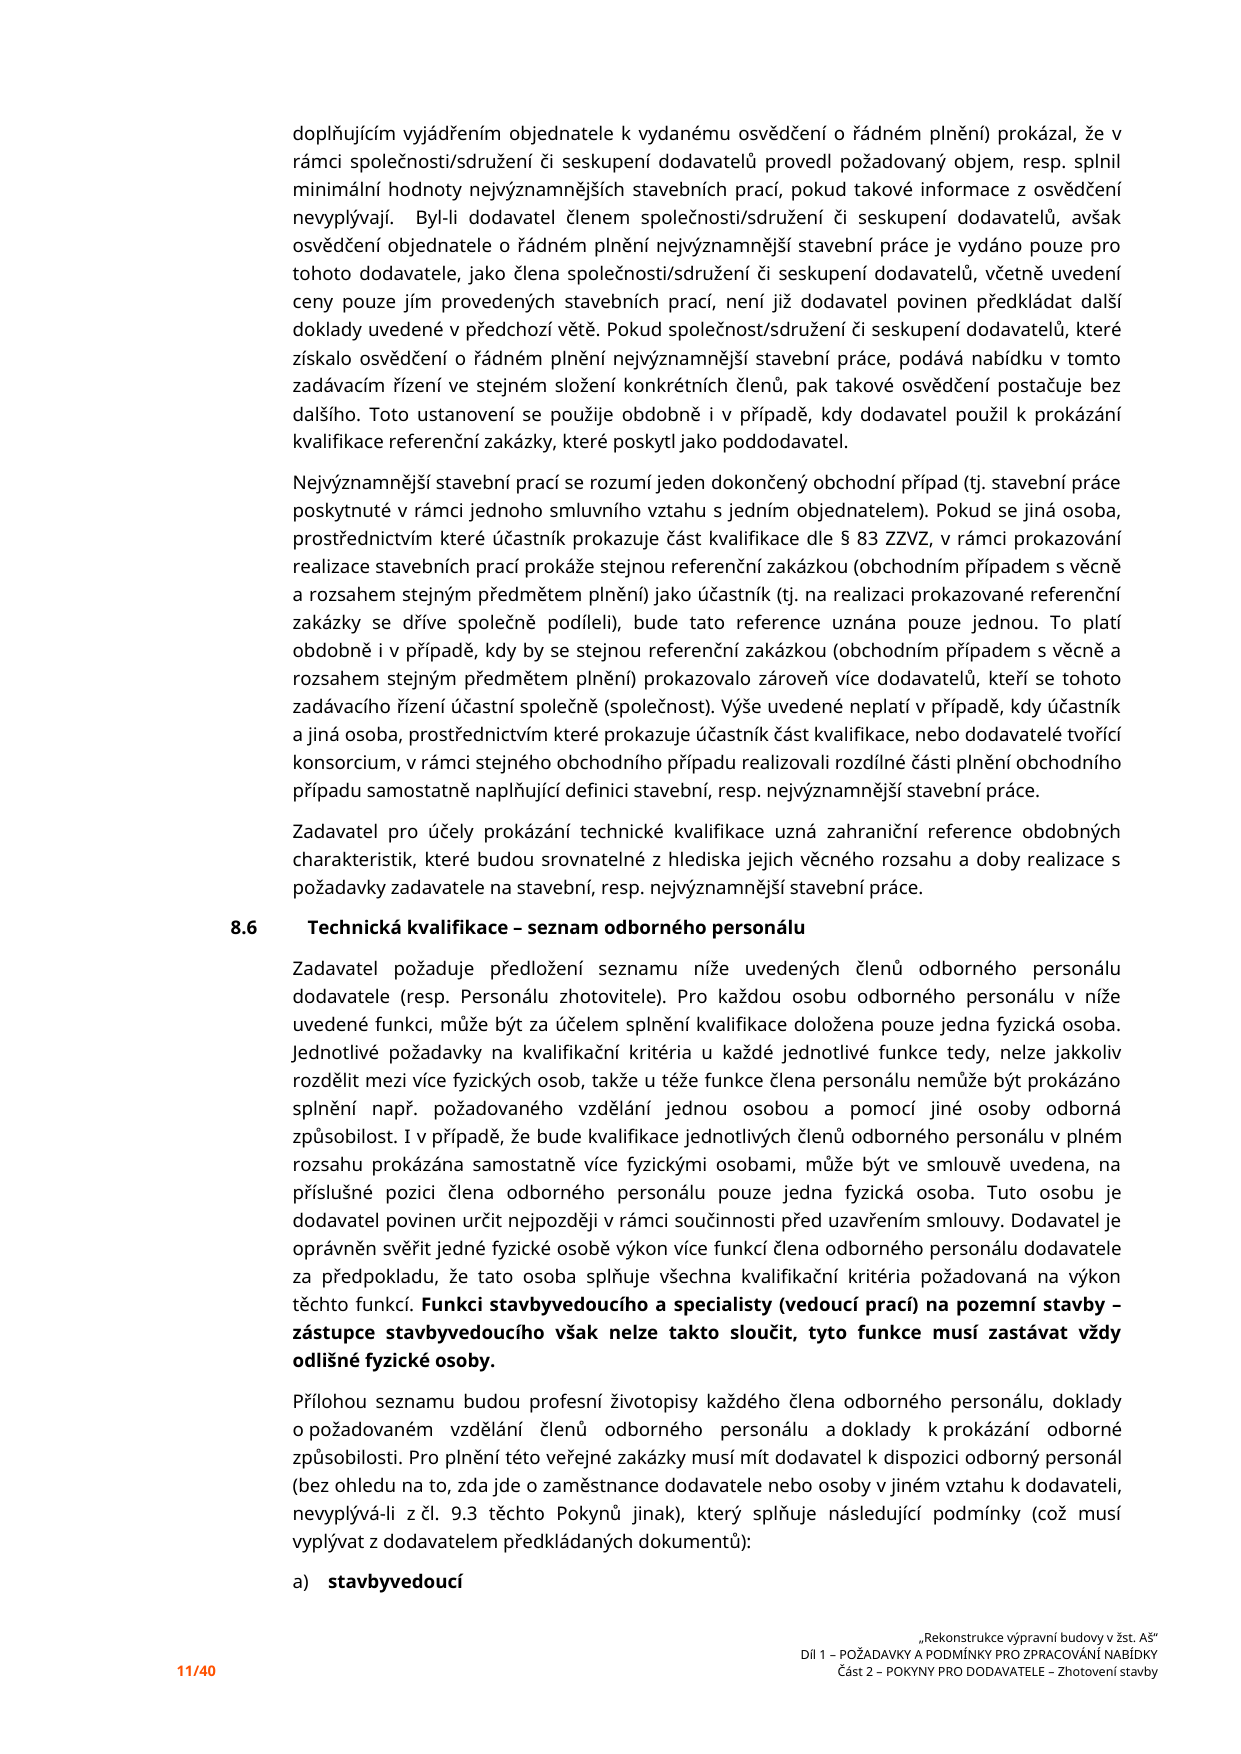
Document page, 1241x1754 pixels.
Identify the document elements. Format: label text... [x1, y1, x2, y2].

text Přílohou seznamu budou profesní životopisy každého člena odborného personálu, doklady o požadovaném vzdělání členů odborného personálu a doklady k prokázání odborné způsobilosti. Pro plnění této veřejné zakázky musí mít dodavatel k dispozici odborný personál (bez ohledu na to, zda jde o zaměstnance dodavatele nebo osoby v jiném vztahu k dodavateli, nevyplývá-li z čl. 9.3 těchto Pokynů jinak), který splňuje následující podmínky (což musí vyplývat z dodavatelem předkládaných dokumentů): [292, 1388, 1122, 1554]
text Zadavatel požaduje předložení seznamu níže uvedených členů odborného personálu dodavatele (resp. Personálu zhotovitele). Pro každou osobu odborného personálu v níže uvedené funkci, může být za účelem splnění kvalifikace doložena pouze jedna fyzická osoba. Jednotlivé požadavky na kvalifikační kritéria u každé jednotlivé funkce tedy, nelze jakkoliv rozdělit mezi více fyzických osob, takže u téže funkce člena personálu nemůže být prokázáno splnění např. požadovaného vzdělání jednou osobou a pomocí jiné osoby odborná způsobilost. I v případě, že bude kvalifikace jednotlivých členů odborného personálu v plném rozsahu prokázána samostatně více fyzickými osobami, může být ve smlouvě uvedena, na příslušné pozici člena odborného personálu pouze jedna fyzická osoba. Tuto osobu je dodavatel povinen určit nejpozději v rámci součinnosti před uzavřením smlouvy. Dodavatel je oprávněn svěřit jedné fyzické osobě výkon více funkcí člena odborného personálu dodavatele za předpokladu, že tato osoba splňuje všechna kvalifikační kritéria požadovaná na výkon těchto funkcí. Funkci stavbyvedoucího a specialisty (vedoucí prací) na pozemní stavby – zástupce stavbyvedoucího však nelze takto sloučit, tyto funkce musí zastávat vždy odlišné fyzické osoby. [292, 955, 1122, 1373]
text Nejvýznamnější stavební prací se rozumí jeden dokončený obchodní případ (tj. stavební práce poskytnuté v rámci jednoho smluvního vztahu s jedním objednatelem). Pokud se jiná osoba, prostřednictvím které účastník prokazuje část kvalifikace dle § 83 ZZVZ, v rámci prokazování realizace stavebních prací prokáže stejnou referenční zakázkou (obchodním případem s věcně a rozsahem stejným předmětem plnění) jako účastník (tj. na realizaci prokazované referenční zakázky se dříve společně podíleli), bude tato reference uznána pouze jednou. To platí obdobně i v případě, kdy by se stejnou referenční zakázkou (obchodním případem s věcně a rozsahem stejným předmětem plnění) prokazovalo zároveň více dodavatelů, kteří se tohoto zadávacího řízení účastní společně (společnost). Výše uvedené neplatí v případě, kdy účastník a jiná osoba, prostřednictvím které prokazuje účastník část kvalifikace, nebo dodavatelé tvořící konsorcium, v rámci stejného obchodního případu realizovali rozdílné části plnění obchodního případu samostatně naplňující definici stavební, resp. nejvýznamnější stavební práce. [292, 469, 1122, 803]
text Zadavatel pro účely prokázání technické kvalifikace uzná zahraniční reference obdobných charakteristik, které budou srovnatelné z hlediska jejich věcného rozsahu a doby realizace s požadavky zadavatele na stavební, resp. nejvýznamnější stavební práce. [292, 818, 1122, 900]
text Technická kvalifikace – seznam odborného personálu [230, 915, 1122, 940]
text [292, 121, 1122, 454]
list stavbyvedoucí [292, 1569, 1122, 1594]
